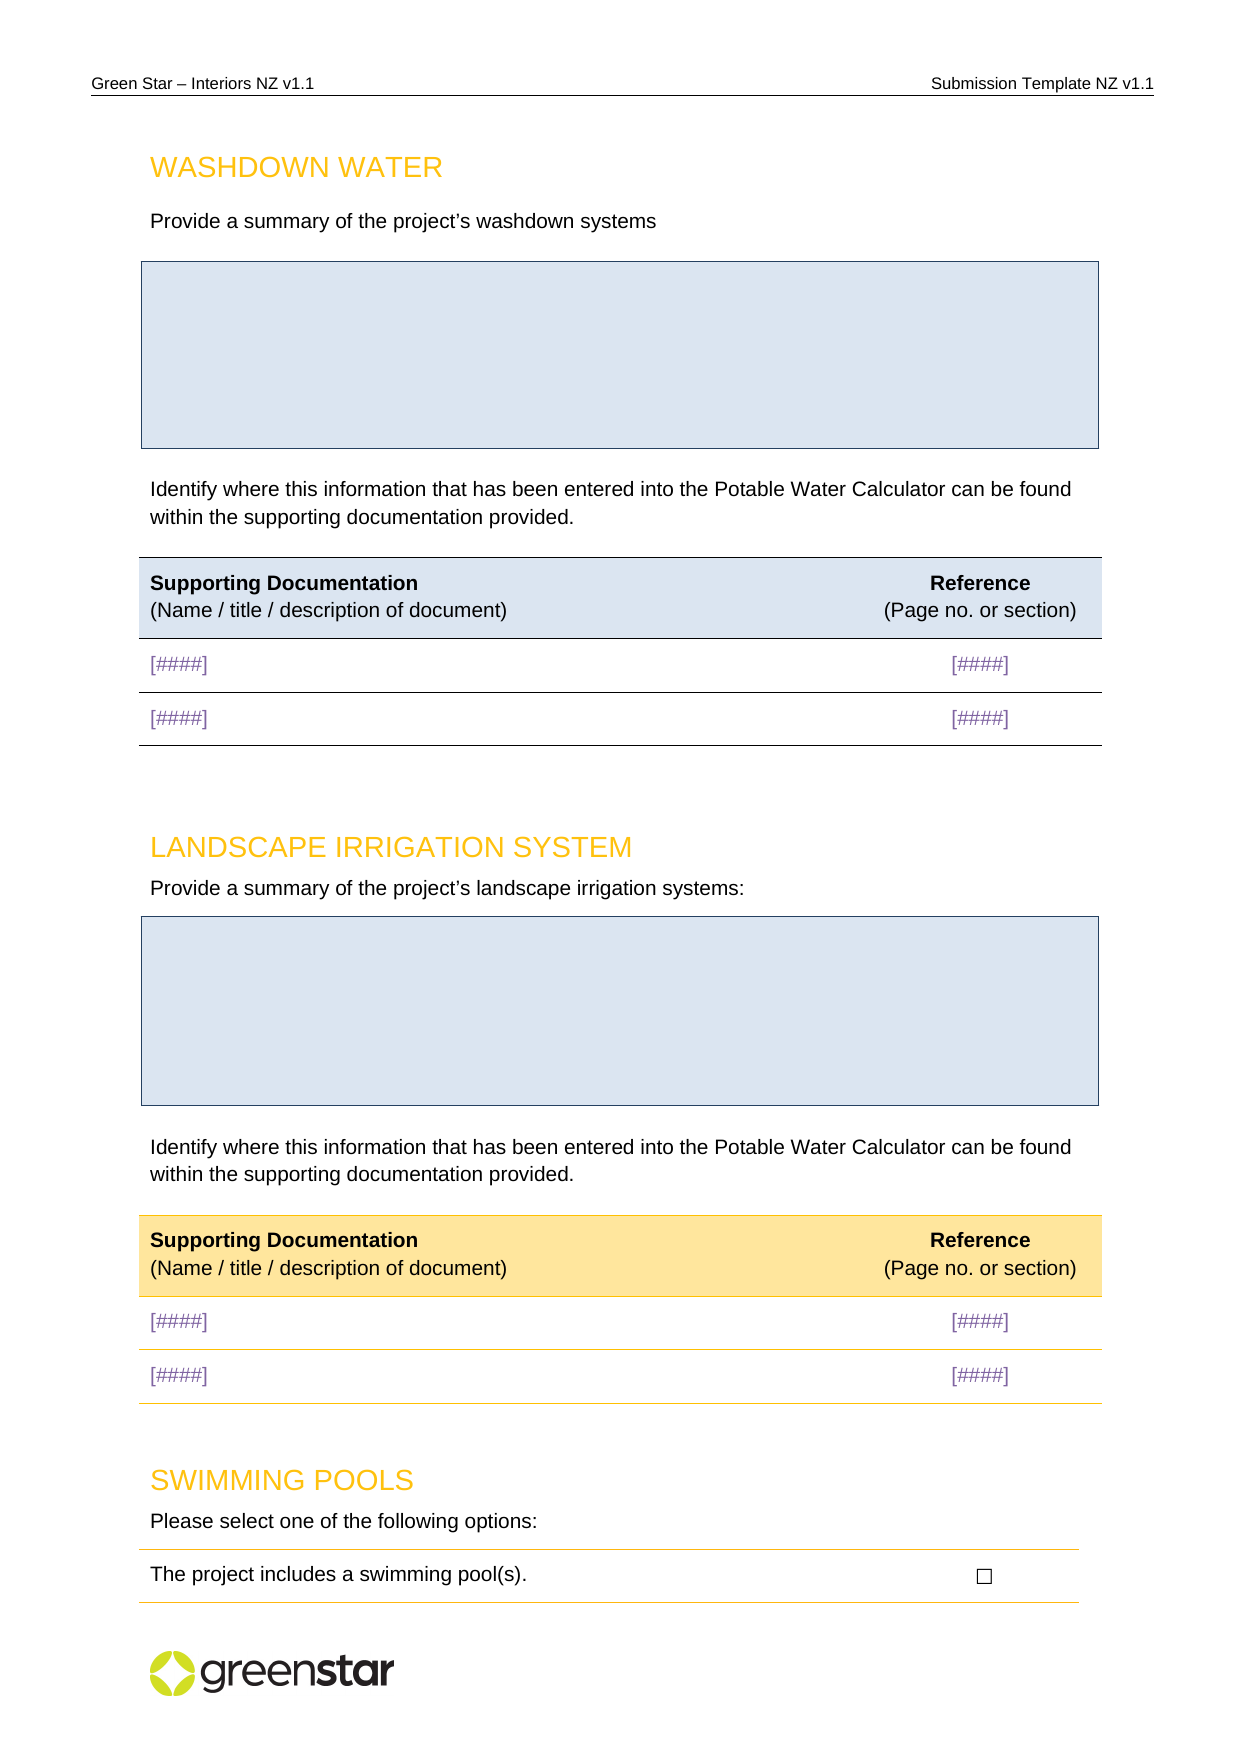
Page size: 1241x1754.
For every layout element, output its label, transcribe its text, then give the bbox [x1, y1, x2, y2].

text Identify where this information that has been entered into the Potable Water Calculator can be found within the supporting documentation provided. [150, 1135, 1090, 1186]
text Please select one of the following options: [150, 1508, 1090, 1532]
table_cell [####] [859, 639, 1102, 692]
table_header Supporting Documentation (Name / title / description of document) [139, 1216, 859, 1296]
subtitle Swimming Pools [150, 1462, 1090, 1496]
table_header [139, 1550, 890, 1602]
table_header Supporting Documentation (Name / title / description of document) [139, 558, 859, 638]
subtitle wASHDOWN wATER [150, 150, 1090, 183]
table_cell [####] [859, 693, 1102, 745]
table_header [890, 1550, 1079, 1602]
text Provide a summary of the project’s landscape irrigation systems: [150, 876, 1090, 900]
table_header Reference (Page no. or section) [859, 1216, 1102, 1296]
table_cell [####] [139, 1297, 859, 1349]
text Provide a summary of the project’s washdown systems [150, 208, 1090, 232]
table_cell [####] [859, 1350, 1102, 1403]
table_cell [####] [139, 1350, 859, 1403]
table_header Reference (Page no. or section) [859, 558, 1102, 638]
table_cell [####] [139, 639, 859, 692]
table_cell [####] [139, 693, 859, 745]
subtitle Landscape Irrigation System [150, 830, 1090, 863]
picture [150, 1651, 394, 1696]
table_cell [####] [859, 1297, 1102, 1349]
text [150, 477, 1090, 529]
